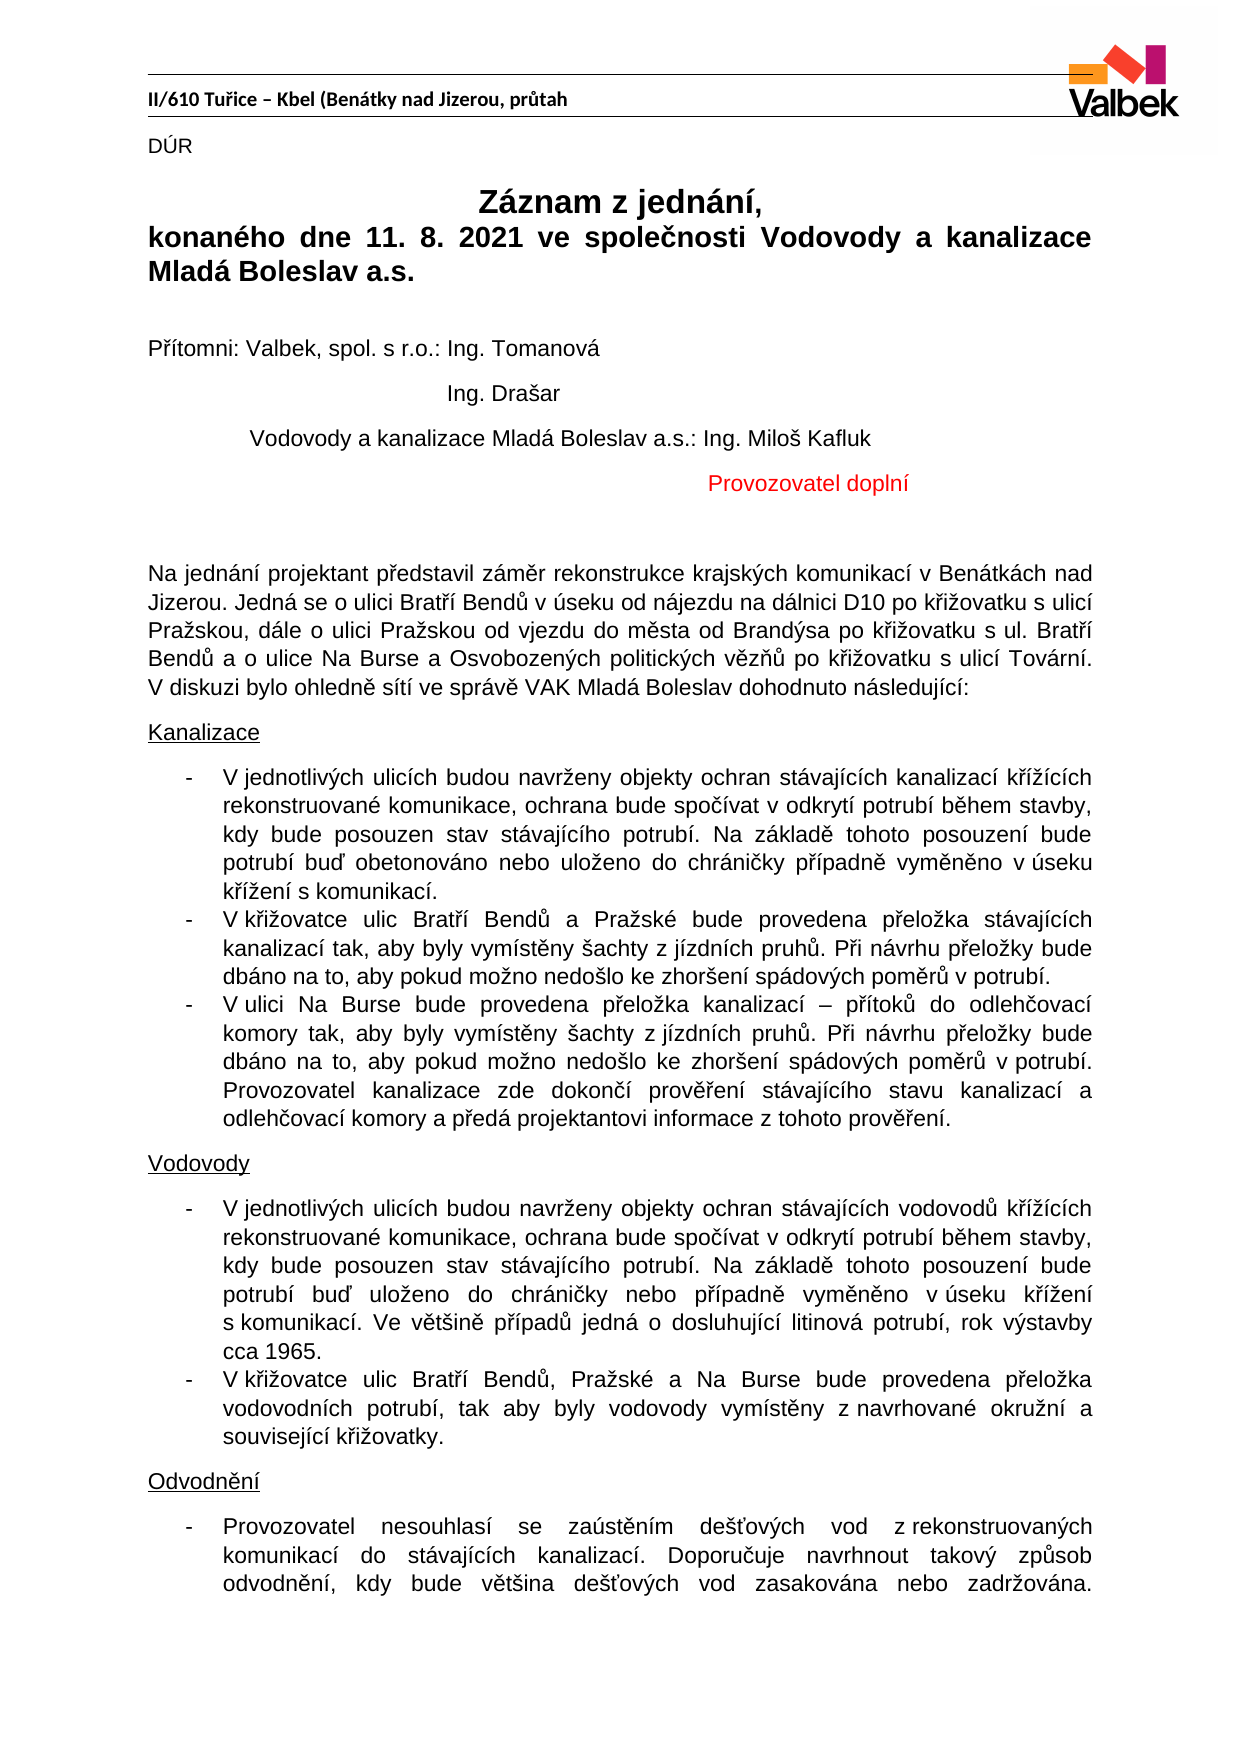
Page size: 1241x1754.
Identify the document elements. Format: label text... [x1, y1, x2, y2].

list V křižovatce ulic Bratří Bendů, Pražské a Na Burse bude provedena přeložka vodovodních potrubí, tak aby byly vodovody vymístěny z navrhované okružní a související křižovatky. [185, 1366, 1093, 1449]
list V jednotlivých ulicích budou navrženy objekty ochran stávajících vodovodů křížících rekonstruované komunikace, ochrana bude spočívat v odkrytí potrubí během stavby, kdy bude posouzen stav stávajícího potrubí. Na základě tohoto posouzení bude potrubí buď uloženo do chráničky nebo případně vyměněno v úseku křížení s komunikací. Ve většině případů jedná o dosluhující litinová potrubí, rok výstavby cca 1965. [185, 1195, 1093, 1364]
list V křižovatce ulic Bratří Bendů a Pražské bude provedena přeložka stávajících kanalizací tak, aby byly vymístěny šachty z jízdních pruhů. Při návrhu přeložky bude dbáno na to, aby pokud možno nedošlo ke zhoršení spádových poměrů v potrubí. [185, 906, 1093, 989]
text Ing. Drašar [148, 379, 1093, 406]
text konaného dne 11. 8. 2021 ve společnosti Vodovody a kanalizace Mladá Boleslav a.s. [148, 221, 1093, 288]
text Provozovatel doplní [148, 470, 1093, 496]
text Odvodnění [148, 1468, 1093, 1494]
list V jednotlivých ulicích budou navrženy objekty ochran stávajících kanalizací křížících rekonstruované komunikace, ochrana bude spočívat v odkrytí potrubí během stavby, kdy bude posouzen stav stávajícího potrubí. Na základě tohoto posouzení bude potrubí buď obetonováno nebo uloženo do chráničky případně vyměněno v úseku křížení s komunikací. [185, 764, 1093, 904]
text Vodovody [148, 1150, 1093, 1177]
text Záznam z jednání, [148, 182, 1093, 221]
picture [1030, 6, 1218, 155]
text Vodovody a kanalizace Mladá Boleslav a.s.: Ing. Miloš Kafluk [148, 425, 1093, 451]
text Přítomni: Valbek, spol. s r.o.: Ing. Tomanová [148, 334, 1093, 361]
list V ulici Na Burse bude provedena přeložka kanalizací – přítoků do odlehčovací komory tak, aby byly vymístěny šachty z jízdních pruhů. Při návrhu přeložky bude dbáno na to, aby pokud možno nedošlo ke zhoršení spádových poměrů v potrubí. Provozovatel kanalizace zde dokončí prověření stávajícího stavu kanalizací a odlehčovací komory a předá projektantovi informace z tohoto prověření. [185, 991, 1093, 1132]
text Kanalizace [148, 719, 1093, 745]
text Na jednání projektant představil záměr rekonstrukce krajských komunikací v Benátkách nad Jizerou. Jedná se o ulici Bratří Bendů v úseku od nájezdu na dálnici D10 po křižovatku s ulicí Pražskou, dále o ulici Pražskou od vjezdu do města od Brandýsa po křižovatku s ul. Bratří Bendů a o ulice Na Burse a Osvobozených politických vězňů po křižovatku s ulicí Tovární. V diskuzi bylo ohledně sítí ve správě VAK Mladá Boleslav dohodnuto následující: [148, 560, 1093, 700]
